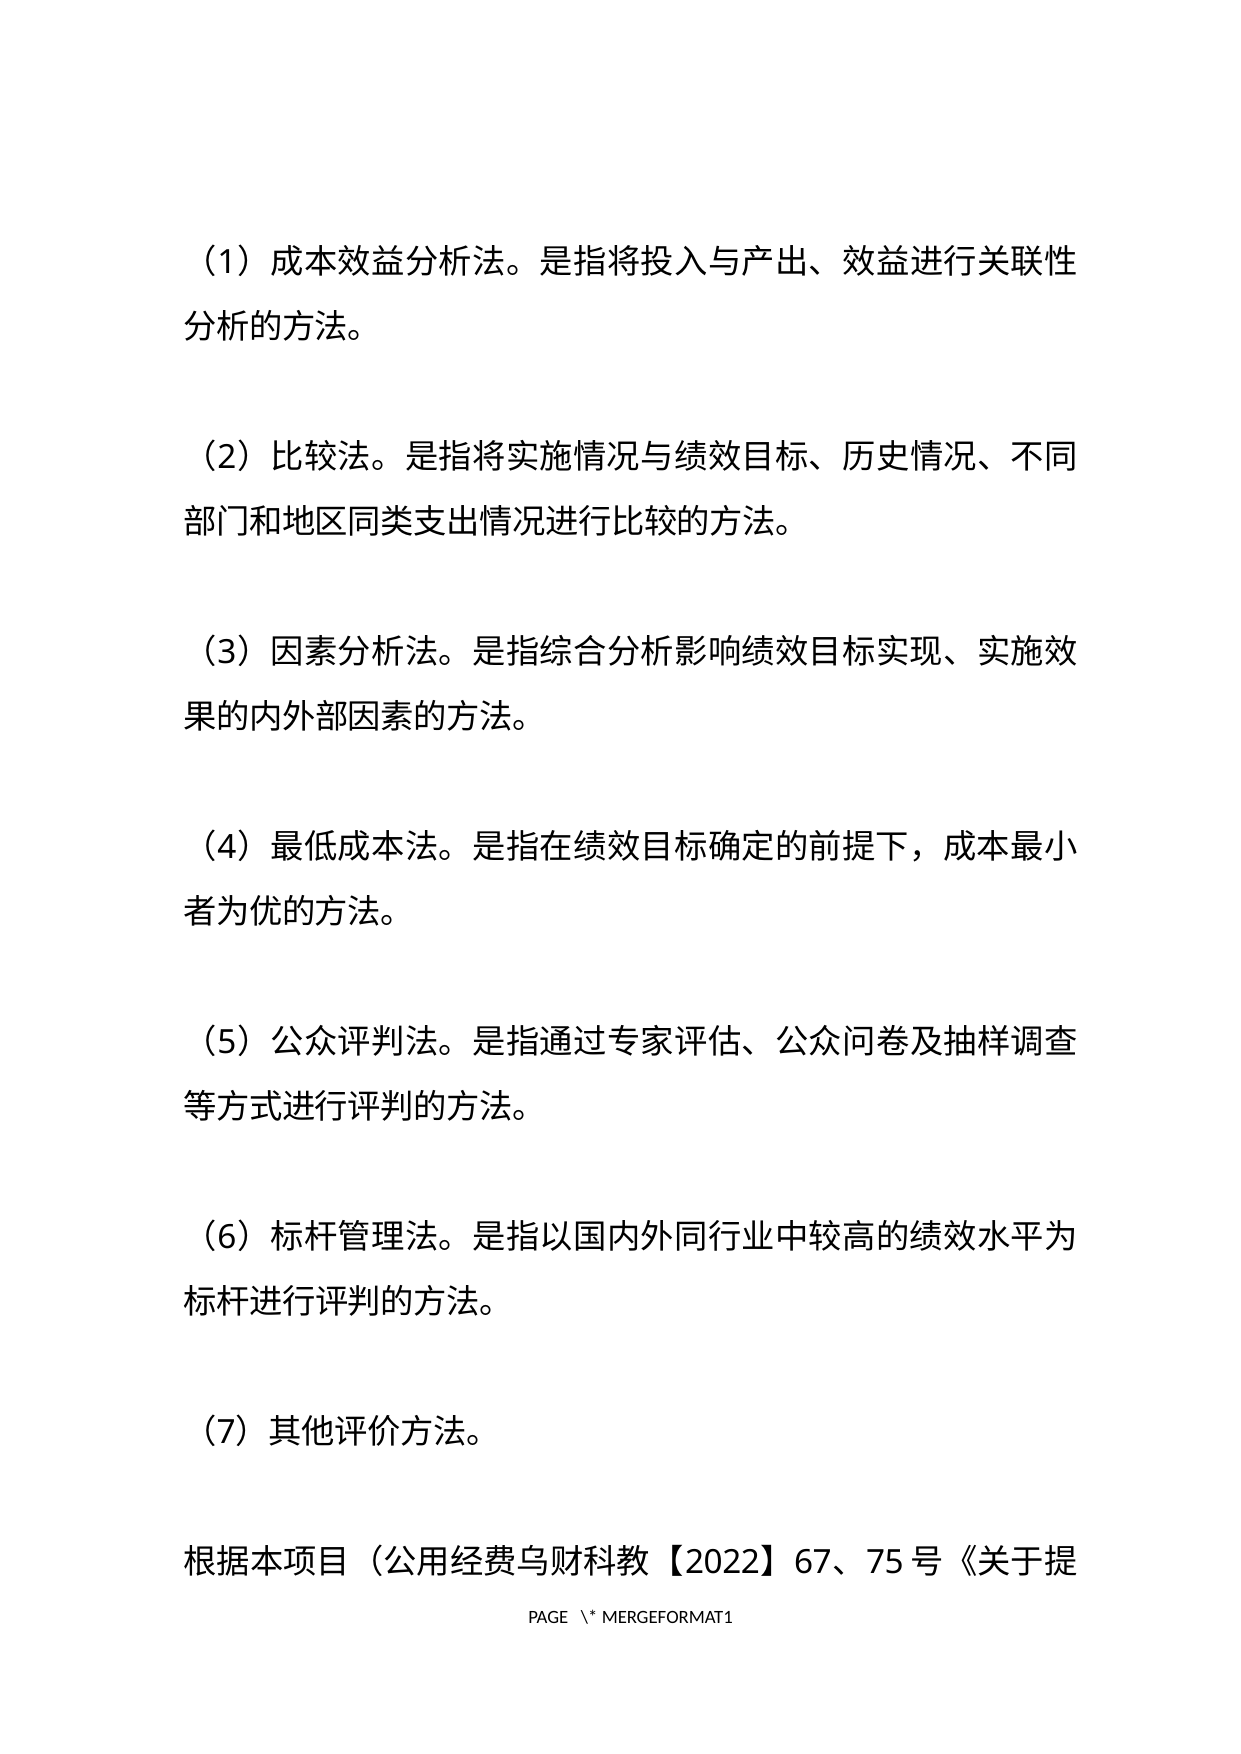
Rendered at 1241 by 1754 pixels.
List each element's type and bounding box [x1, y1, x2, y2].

text [183, 162, 1078, 1592]
